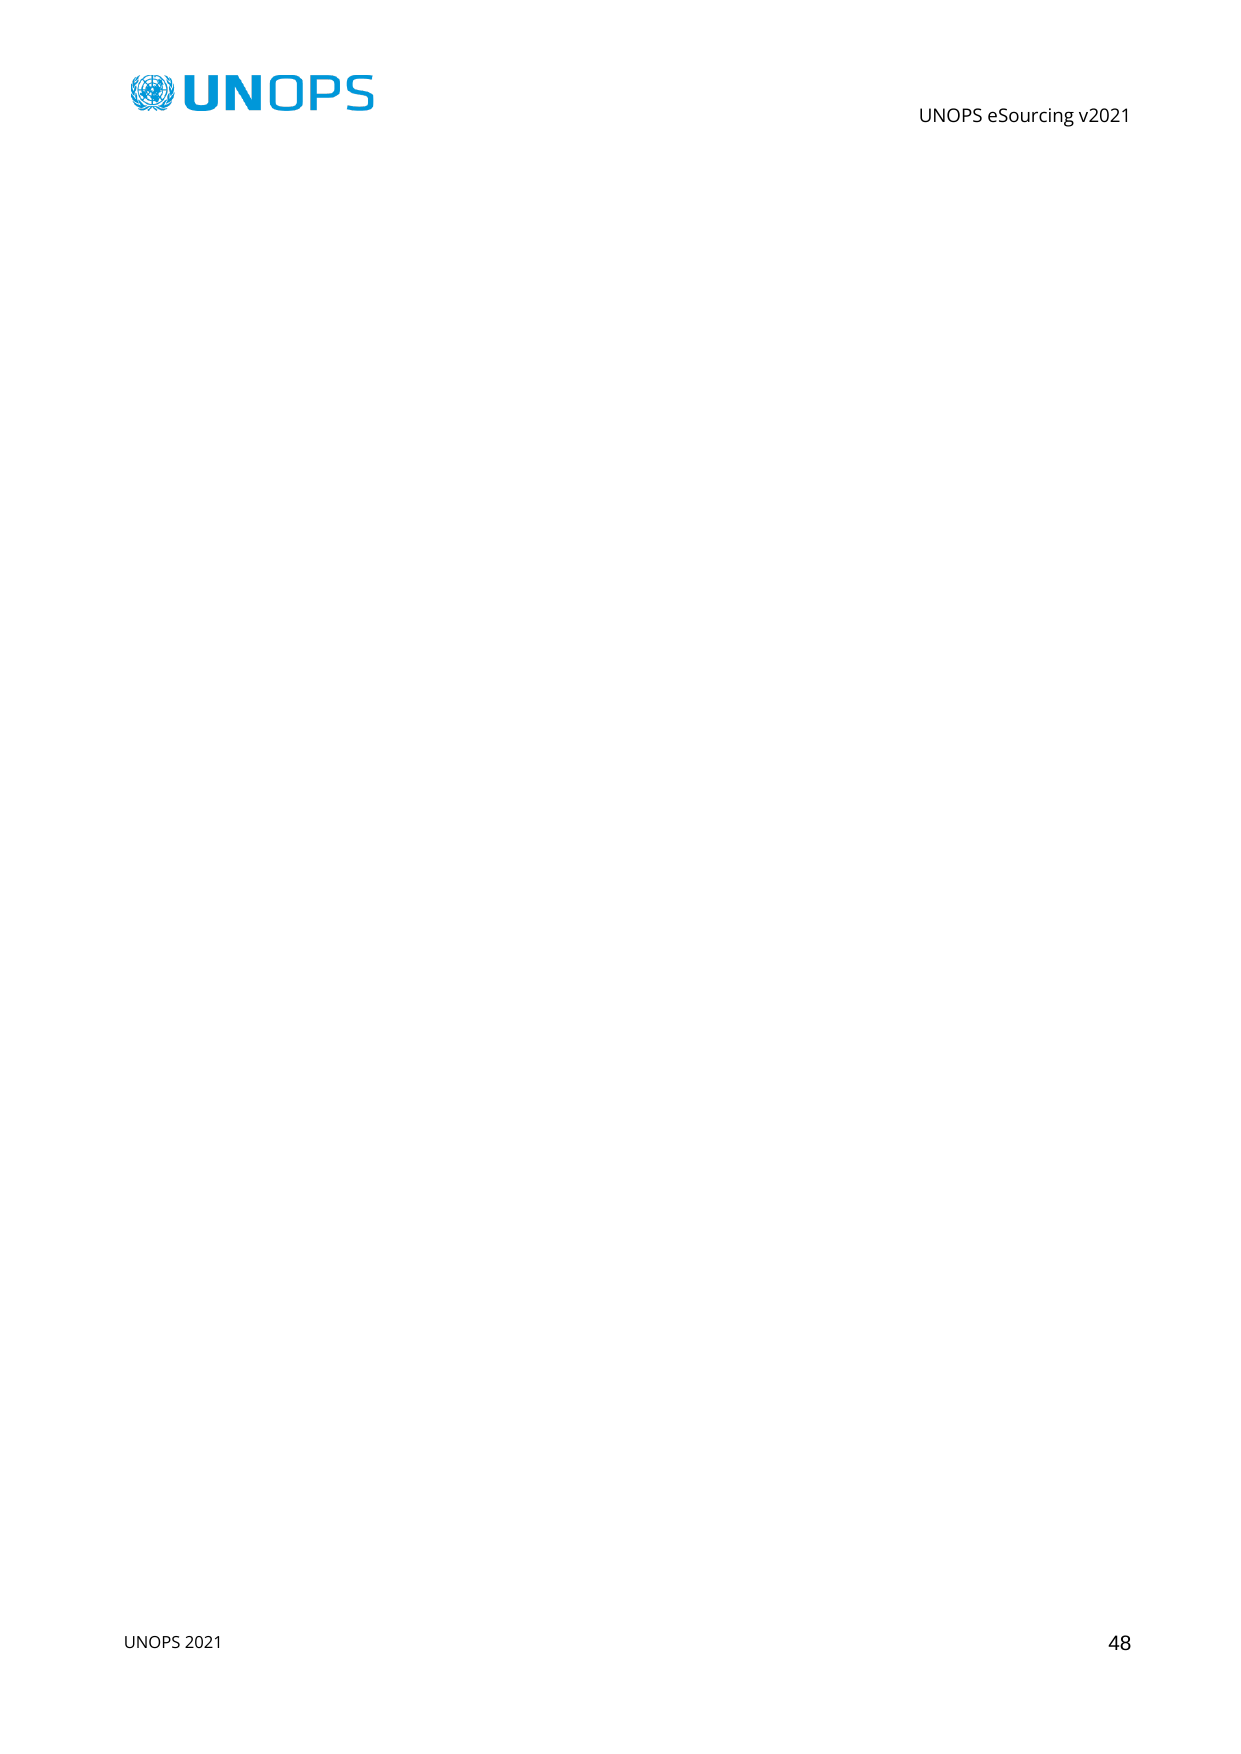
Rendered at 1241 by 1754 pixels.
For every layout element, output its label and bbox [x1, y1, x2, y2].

picture [317, 80, 334, 93]
picture [317, 75, 367, 111]
picture [154, 75, 166, 83]
picture [131, 99, 139, 111]
picture [195, 75, 208, 105]
picture [161, 85, 169, 101]
picture [235, 89, 248, 111]
picture [239, 75, 251, 96]
picture [166, 75, 190, 111]
picture [261, 75, 276, 111]
picture [297, 75, 310, 111]
picture [276, 79, 296, 106]
picture [212, 75, 225, 111]
picture [131, 75, 151, 95]
picture [353, 75, 374, 94]
picture [143, 99, 154, 111]
